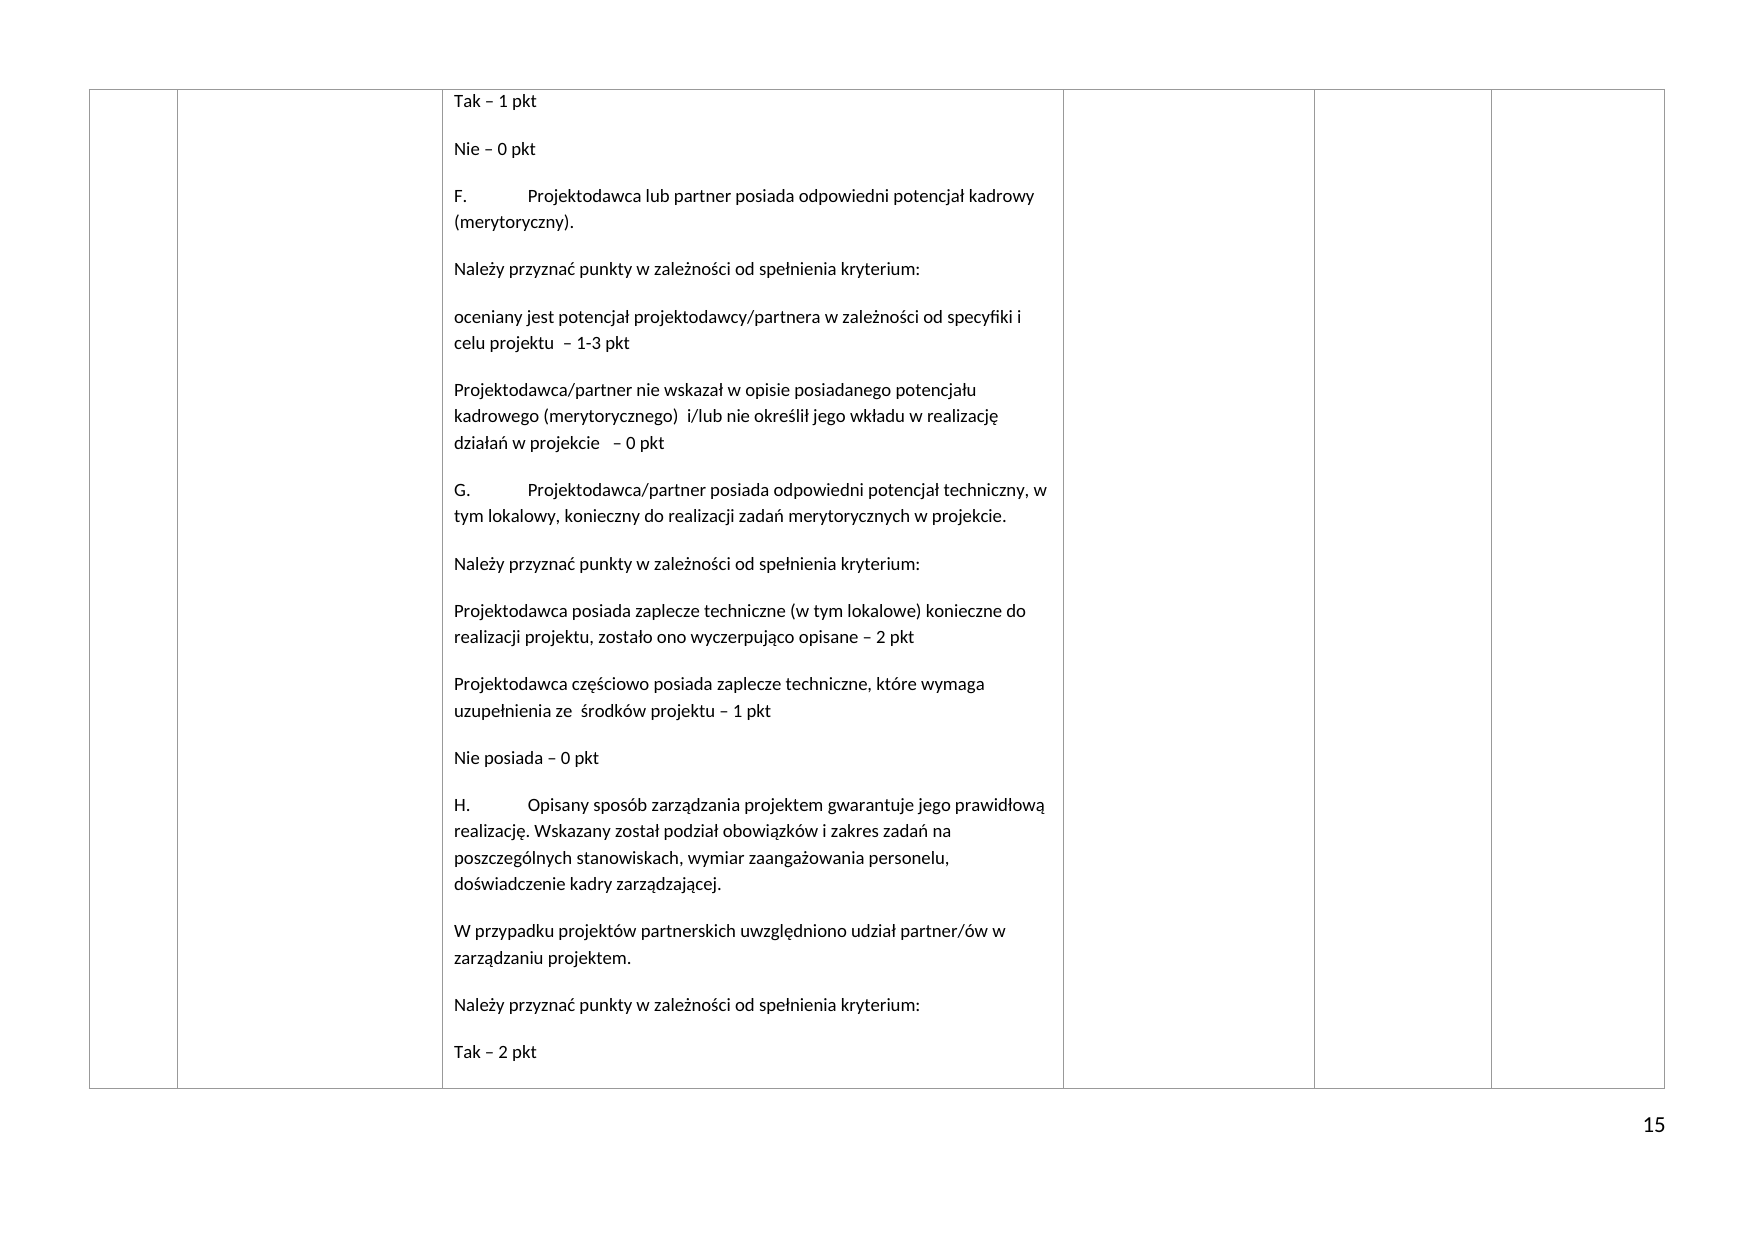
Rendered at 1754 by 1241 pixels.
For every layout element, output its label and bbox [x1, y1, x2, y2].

table_cell [443, 90, 1063, 1088]
table_cell [1064, 90, 1314, 1088]
table_cell [90, 90, 177, 1088]
table_cell [178, 90, 442, 1088]
table_cell [1492, 90, 1664, 1088]
table_cell [1315, 90, 1491, 1088]
